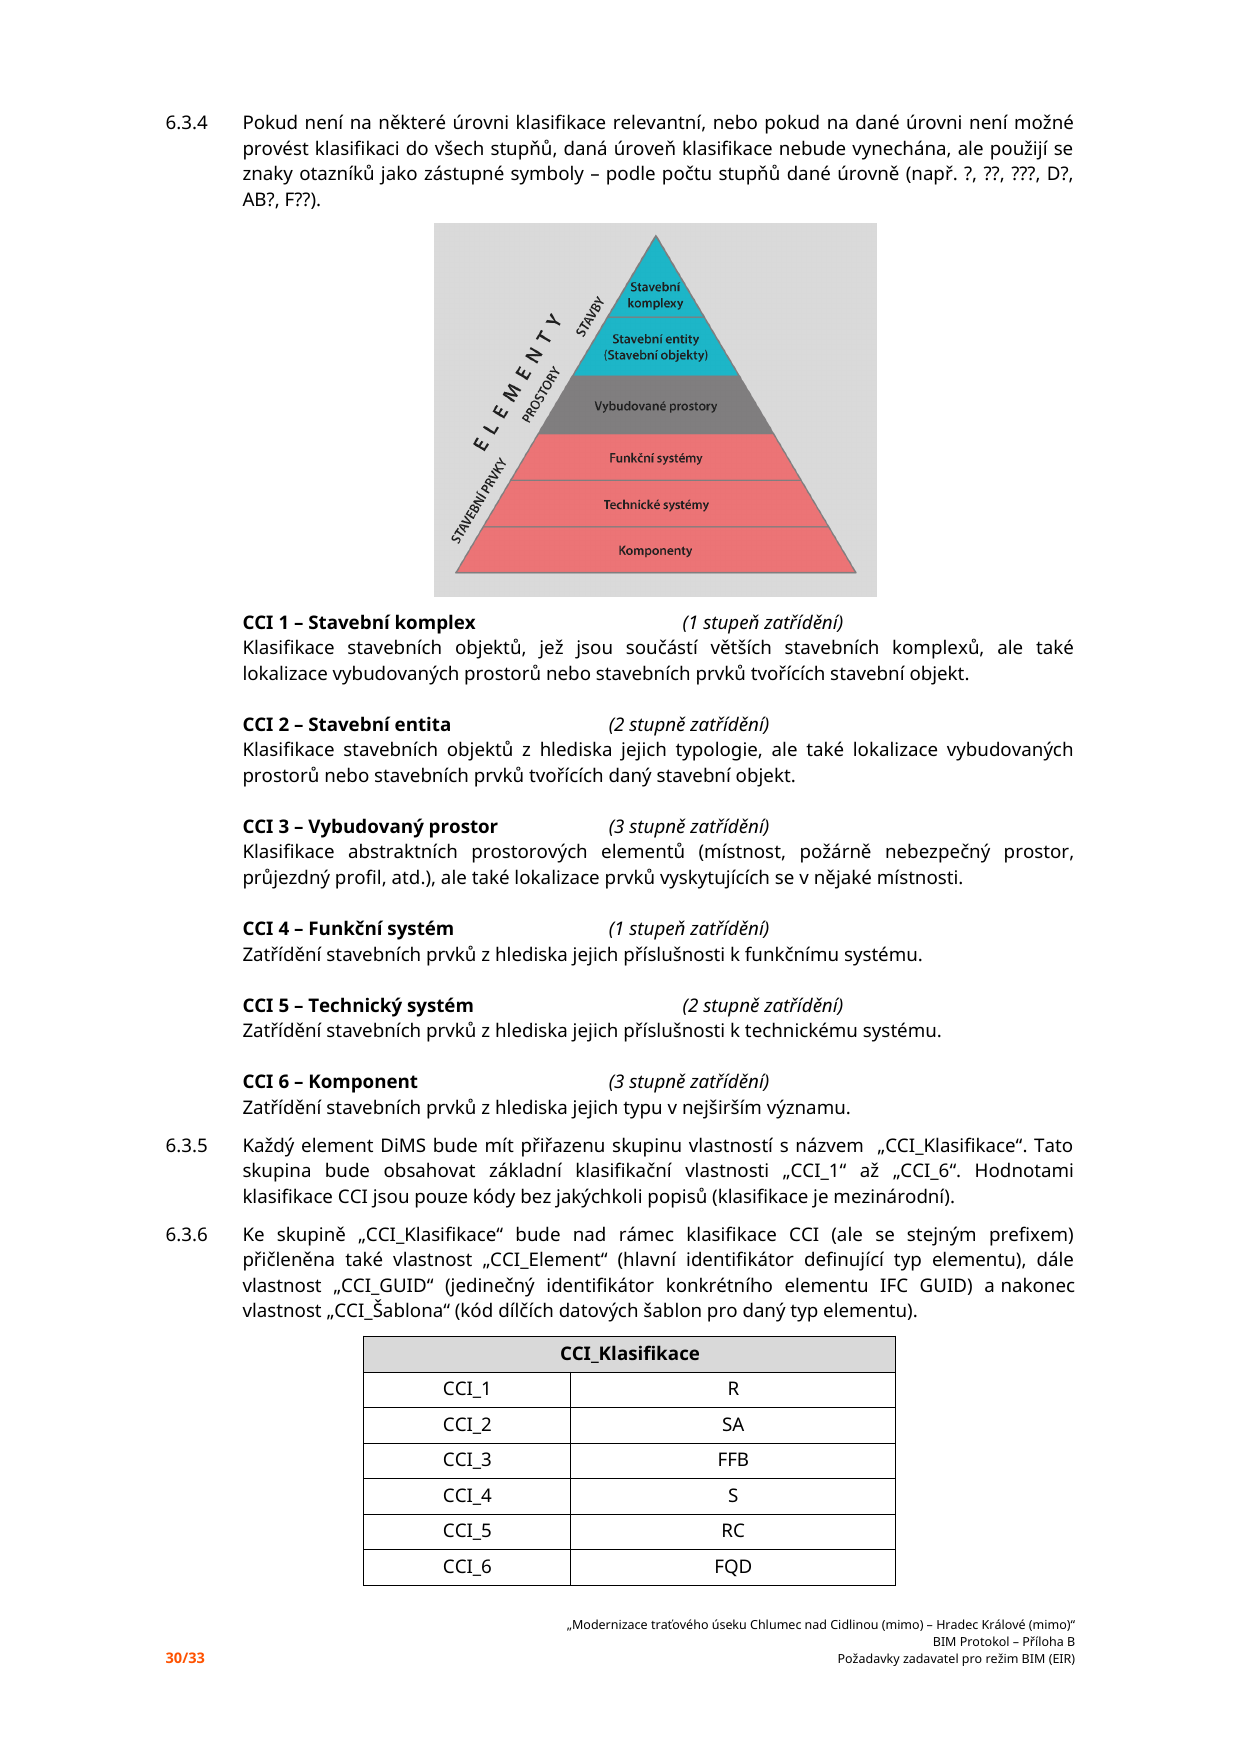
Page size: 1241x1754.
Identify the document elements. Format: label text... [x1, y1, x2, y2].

table_cell CCI_5 [364, 1515, 570, 1549]
text Ke skupině „CCI_Klasifikace“ bude nad rámec klasifikace CCI (ale se stejným prefixem) přičleněna také vlastnost „CCI_Element“ (hlavní identifikátor definující typ elementu), dále vlastnost „CCI_GUID“ (jedinečný identifikátor konkrétního elementu IFC GUID) a nakonec vlastnost „CCI_Šablona“ (kód dílčích datových šablon pro daný typ elementu). [165, 1221, 1075, 1323]
list CCI 2 – Stavební entita (2 stupně zatřídění) [242, 711, 1075, 737]
table_cell S [571, 1479, 895, 1514]
list Klasifikace abstraktních prostorových elementů (místnost, požárně nebezpečný prostor, průjezdný profil, atd.), ale také lokalizace prvků vyskytujících se v nějaké místnosti. [242, 839, 1075, 890]
list CCI 5 – Technický systém (2 stupně zatřídění) [242, 992, 1075, 1017]
list Klasifikace stavebních objektů, jež jsou součástí větších stavebních komplexů, ale také lokalizace vybudovaných prostorů nebo stavebních prvků tvořících stavební objekt. [242, 634, 1075, 686]
table_cell CCI_4 [364, 1479, 570, 1514]
table_cell CCI_6 [364, 1550, 570, 1585]
list Zatřídění stavebních prvků z hlediska jejich typu v nejširším významu. [242, 1094, 1075, 1119]
list CCI 3 – Vybudovaný prostor (3 stupně zatřídění) [242, 813, 1075, 839]
list Klasifikace stavebních objektů z hlediska jejich typologie, ale také lokalizace vybudovaných prostorů nebo stavebních prvků tvořících daný stavební objekt. [242, 737, 1075, 788]
table_cell FQD [571, 1550, 895, 1585]
text Každý element DiMS bude mít přiřazenu skupinu vlastností s názvem „CCI_Klasifikace“. Tato skupina bude obsahovat základní klasifikační vlastnosti „CCI_1“ až „CCI_6“. Hodnotami klasifikace CCI jsou pouze kódy bez jakýchkoli popisů (klasifikace je mezinárodní). [165, 1132, 1075, 1208]
table_cell CCI_1 [364, 1373, 570, 1407]
text Pokud není na některé úrovni klasifikace relevantní, nebo pokud na dané úrovni není možné provést klasifikaci do všech stupňů, daná úroveň klasifikace nebude vynechána, ale použijí se znaky otazníků jako zástupné symboly – podle počtu stupňů dané úrovně (např. ?, ??, ???, D?, AB?, F??). [165, 109, 1075, 211]
table_cell FFB [571, 1444, 895, 1478]
list Zatřídění stavebních prvků z hlediska jejich příslušnosti k technickému systému. [242, 1017, 1075, 1043]
list Zatřídění stavebních prvků z hlediska jejich příslušnosti k funkčnímu systému. [242, 941, 1075, 966]
table_cell RC [571, 1515, 895, 1549]
list CCI 1 – Stavební komplex (1 stupeň zatřídění) [242, 609, 1075, 634]
list CCI 6 – Komponent (3 stupně zatřídění) [242, 1068, 1075, 1094]
table_cell CCI_3 [364, 1444, 570, 1478]
table_cell R [571, 1373, 895, 1407]
picture [434, 223, 877, 597]
table_header CCI_Klasifikace [364, 1337, 895, 1372]
list CCI 4 – Funkční systém (1 stupeň zatřídění) [242, 915, 1075, 941]
table_cell CCI_2 [364, 1408, 570, 1443]
table_cell SA [571, 1408, 895, 1443]
